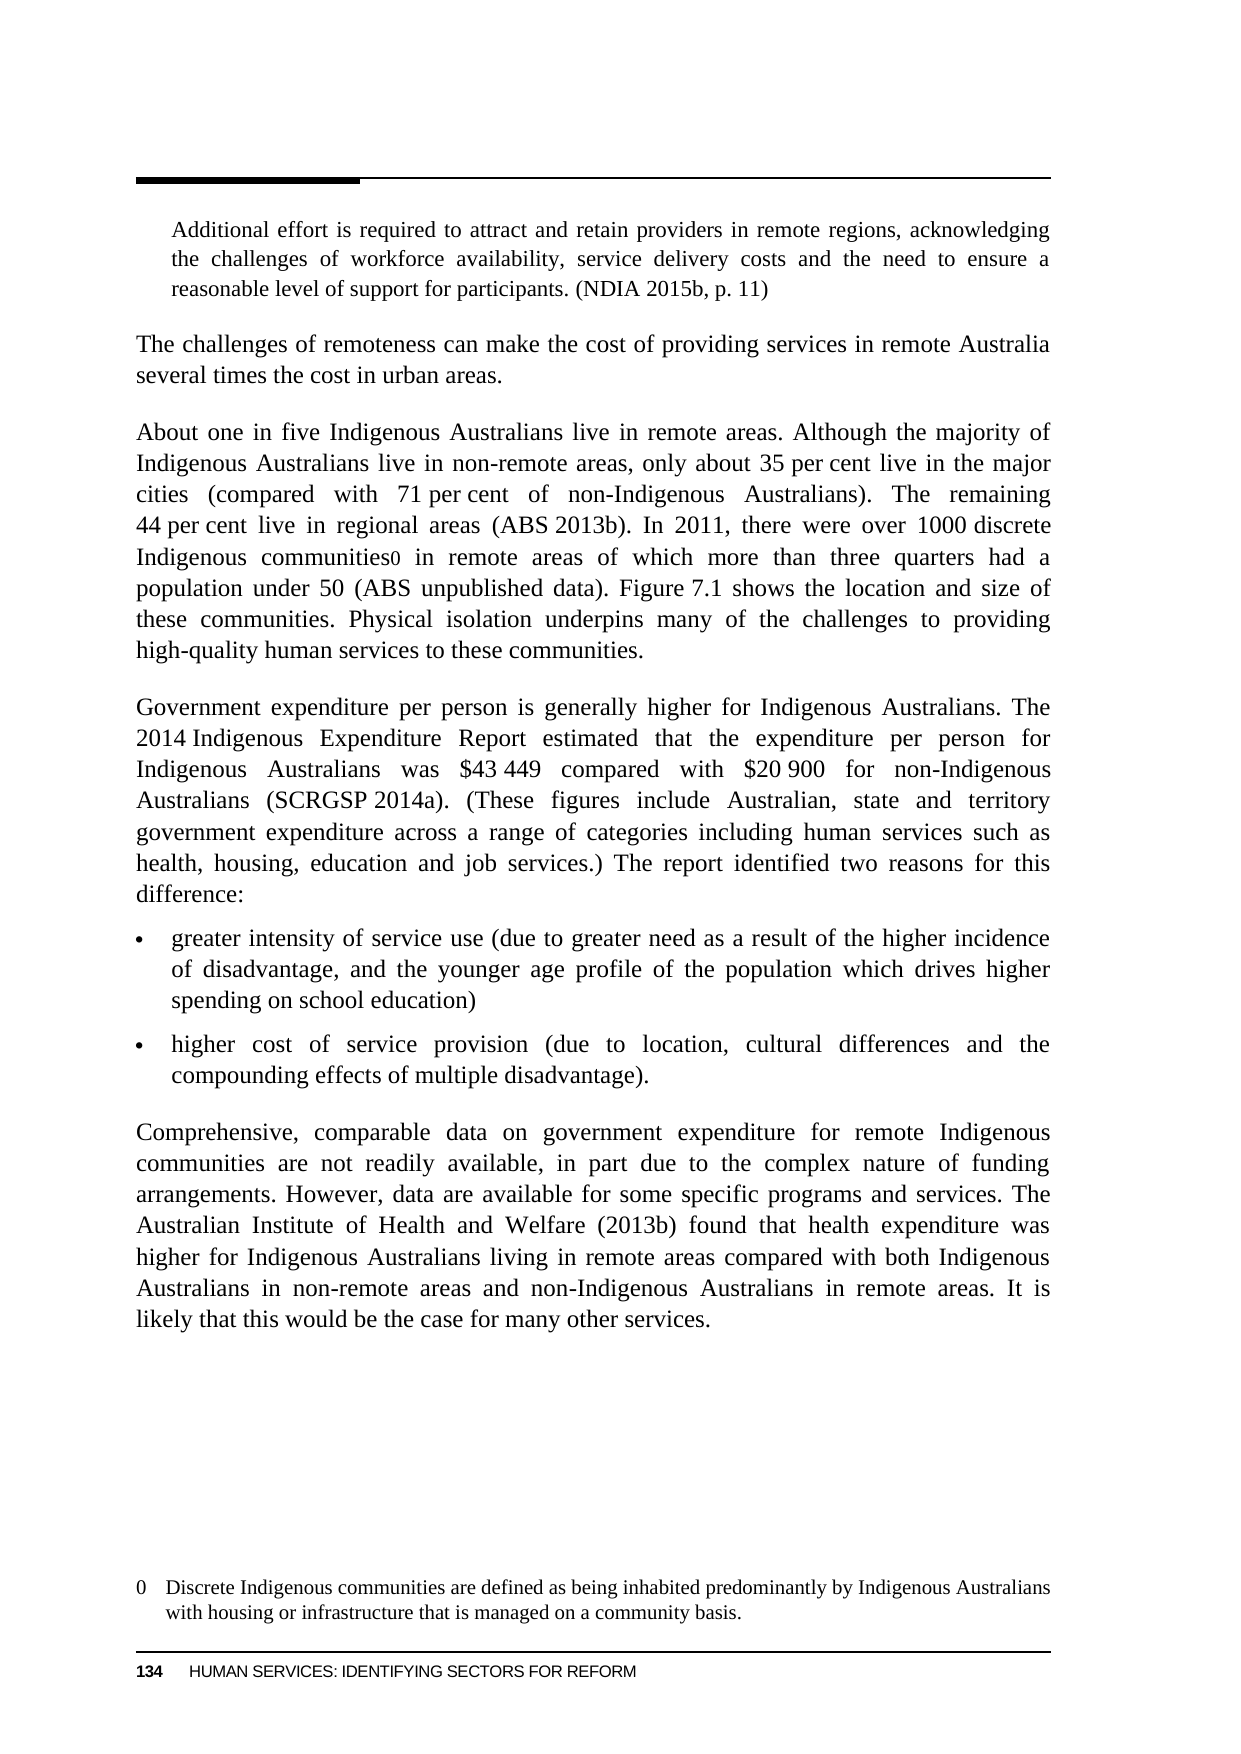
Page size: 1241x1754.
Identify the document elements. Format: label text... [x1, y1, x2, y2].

text Additional effort is required to attract and retain providers in remote regions, acknowledging the challenges of workforce availability, service delivery costs and the need to ensure a reasonable level of support for participants. (NDIA 2015b, p. 11) [171, 214, 1051, 302]
text Comprehensive, comparable data on government expenditure for remote Indigenous communities are not readily available, in part due to the complex nature of funding arrangements. However, data are available for some specific programs and services. The Australian Institute of Health and Welfare (2013b) found that health expenditure was higher for Indigenous Australians living in remote areas compared with both Indigenous Australians in non-remote areas and non-Indigenous Australians in remote areas. It is likely that this would be the case for many other services. [136, 1114, 1051, 1333]
text Government expenditure per person is generally higher for Indigenous Australians. The 2014 Indigenous Expenditure Report estimated that the expenditure per person for Indigenous Australians was $43 449 compared with $20 900 for non-Indigenous Australians (SCRGSP 2014a). (These figures include Australian, state and territory government expenditure across a range of categories including human services such as health, housing, education and job services.) The report identified two reasons for this difference: [136, 689, 1051, 908]
list higher cost of service provision (due to location, cultural differences and the compounding effects of multiple disadvantage). [136, 1027, 1051, 1089]
list greater intensity of service use (due to greater need as a result of the higher incidence of disadvantage, and the younger age profile of the population which drives higher spending on school education) [136, 921, 1051, 1014]
text About one in five Indigenous Australians live in remote areas. Although the majority of Indigenous Australians live in non-remote areas, only about 35 per cent live in the major cities (compared with 71 per cent of non-Indigenous Australians). The remaining 44 per cent live in regional areas (ABS 2013b). In 2011, there were over 1000 discrete Indigenous communities in remote areas of which more than three quarters had a population under 50 (ABS unpublished data). Figure 7.1 shows the location and size of these communities. Physical isolation underpins many of the challenges to providing high-quality human services to these communities. [136, 414, 1051, 664]
text The challenges of remoteness can make the cost of providing services in remote Australia several times the cost in urban areas. [136, 327, 1051, 389]
